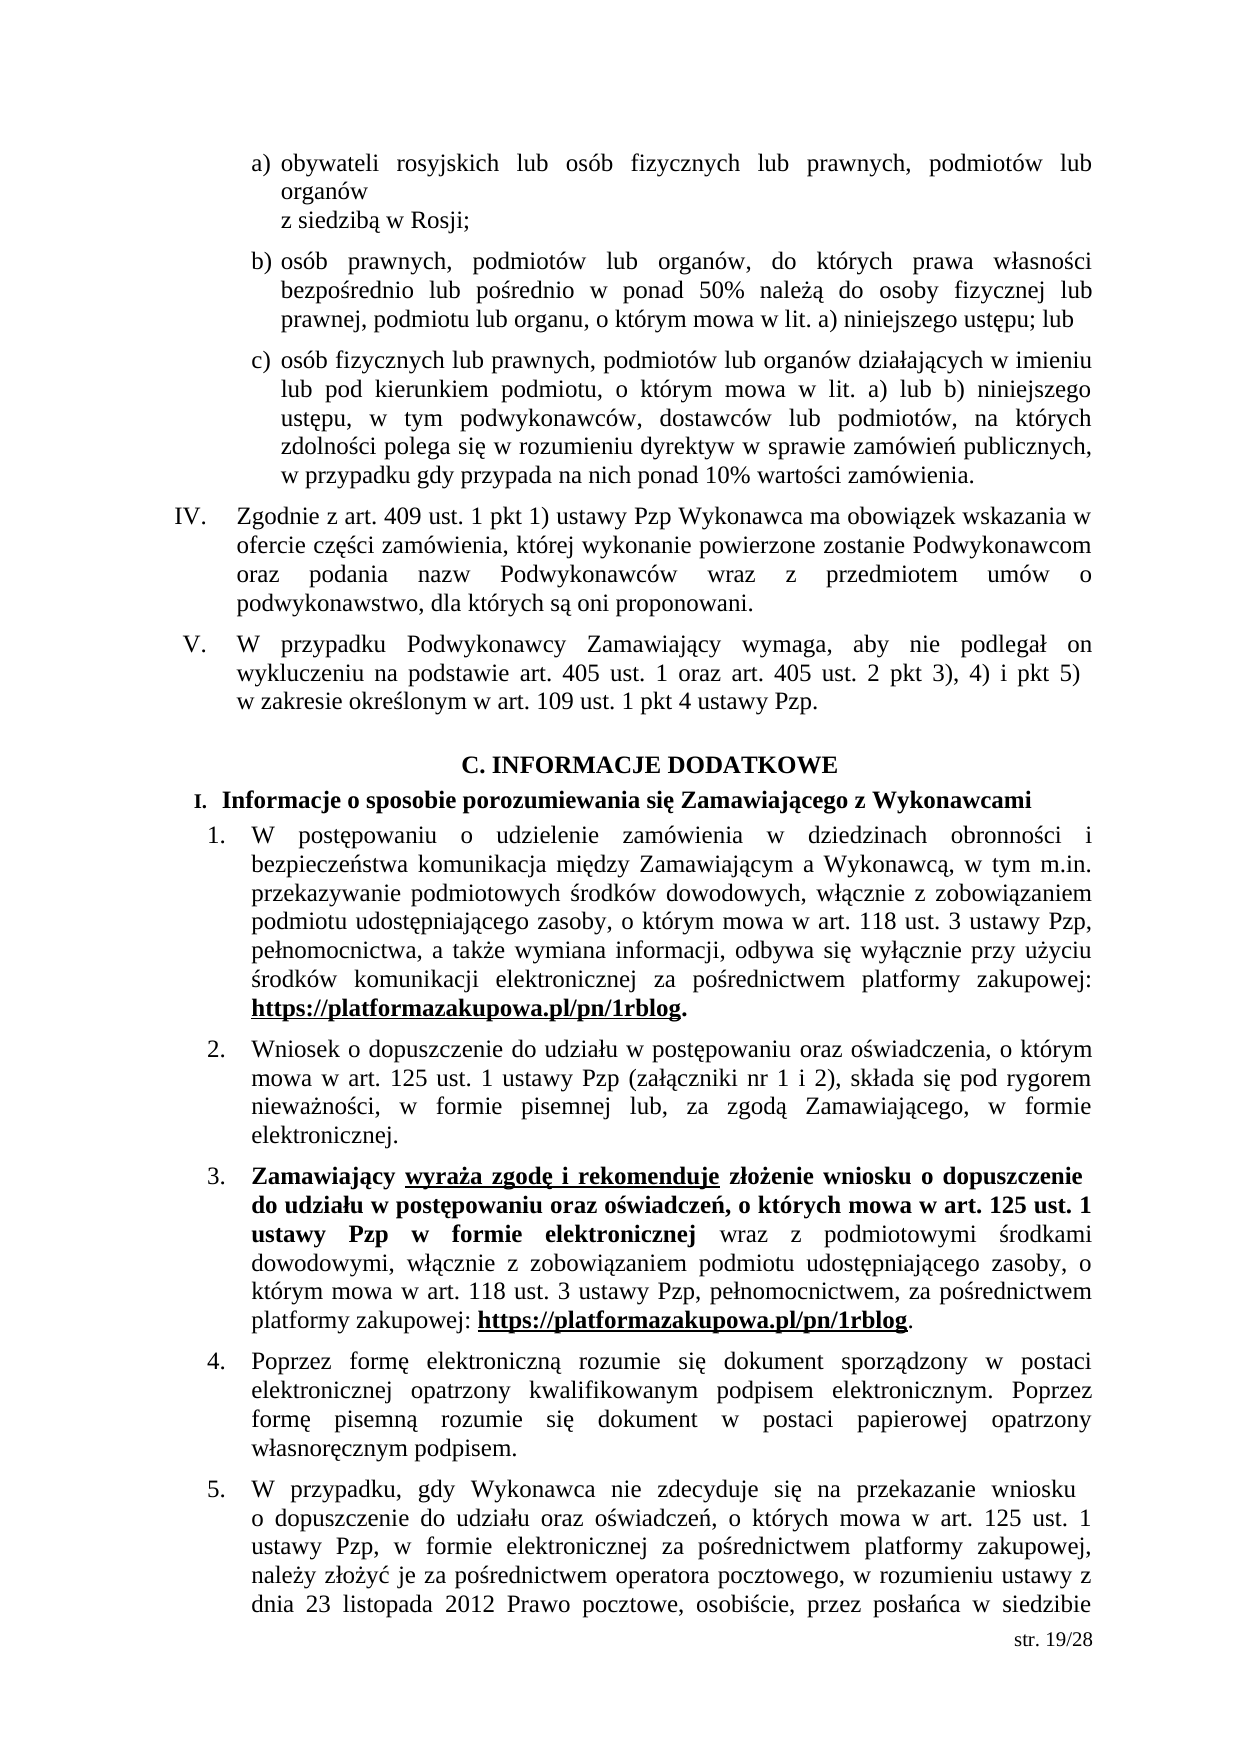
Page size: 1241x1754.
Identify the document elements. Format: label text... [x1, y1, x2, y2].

text C. INFORMACJE DODATKOWE [207, 750, 1092, 779]
list Informacje o sposobie porozumiewania się Zamawiającego z Wykonawcami [207, 785, 1092, 814]
list obywateli rosyjskich lub osób fizycznych lub prawnych, podmiotów lub organów z siedzibą w Rosji; [251, 148, 1092, 234]
list W przypadku Podwykonawcy Zamawiający wymaga, aby nie podlegał on wykluczeniu na podstawie art. 405 ust. 1 oraz art. 405 ust. 2 pkt 3), 4) i pkt 5) w zakresie określonym w art. 109 ust. 1 pkt 4 ustawy Pzp. [207, 629, 1092, 715]
list Poprzez formę elektroniczną rozumie się dokument sporządzony w postaci elektronicznej opatrzony kwalifikowanym podpisem elektronicznym. Poprzez formę pisemną rozumie się dokument w postaci papierowej opatrzony własnoręcznym podpisem. [207, 1346, 1092, 1461]
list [207, 1474, 1092, 1618]
list Zamawiający wyraża zgodę i rekomenduje złożenie wniosku o dopuszczenie do udziału w postępowaniu oraz oświadczeń, o których mowa w art. 125 ust. 1 ustawy Pzp w formie elektronicznej wraz z podmiotowymi środkami dowodowymi, włącznie z zobowiązaniem podmiotu udostępniającego zasoby, o którym mowa w art. 118 ust. 3 ustawy Pzp, pełnomocnictwem, za pośrednictwem platformy zakupowej: https://platformazakupowa.pl/pn/1rblog. [207, 1161, 1092, 1334]
list W postępowaniu o udzielenie zamówienia w dziedzinach obronności i bezpieczeństwa komunikacja między Zamawiającym a Wykonawcą, w tym m.in. przekazywanie podmiotowych środków dowodowych, włącznie z zobowiązaniem podmiotu udostępniającego zasoby, o którym mowa w art. 118 ust. 3 ustawy Pzp, pełnomocnictwa, a także wymiana informacji, odbywa się wyłącznie przy użyciu środków komunikacji elektronicznej za pośrednictwem platformy zakupowej: https://platformazakupowa.pl/pn/1rblog. [207, 820, 1092, 1021]
list osób prawnych, podmiotów lub organów, do których prawa własności bezpośrednio lub pośrednio w ponad 50% należą do osoby fizycznej lub prawnej, podmiotu lub organu, o którym mowa w lit. a) niniejszego ustępu; lub [251, 246, 1092, 333]
list osób fizycznych lub prawnych, podmiotów lub organów działających w imieniu lub pod kierunkiem podmiotu, o którym mowa w lit. a) lub b) niniejszego ustępu, w tym podwykonawców, dostawców lub podmiotów, na których zdolności polega się w rozumieniu dyrektyw w sprawie zamówień publicznych, w przypadku gdy przypada na nich ponad 10% wartości zamówienia. [251, 345, 1092, 489]
list Wniosek o dopuszczenie do udziału w postępowaniu oraz oświadczenia, o którym mowa w art. 125 ust. 1 ustawy Pzp (załączniki nr 1 i 2), składa się pod rygorem nieważności, w formie pisemnej lub, za zgodą Zamawiającego, w formie elektronicznej. [207, 1034, 1092, 1149]
list Zgodnie z art. 409 ust. 1 pkt 1) ustawy Pzp Wykonawca ma obowiązek wskazania w ofercie części zamówienia, której wykonanie powierzone zostanie Podwykonawcom oraz podania nazw Podwykonawców wraz z przedmiotem umów o podwykonawstwo, dla których są oni proponowani. [207, 501, 1092, 616]
